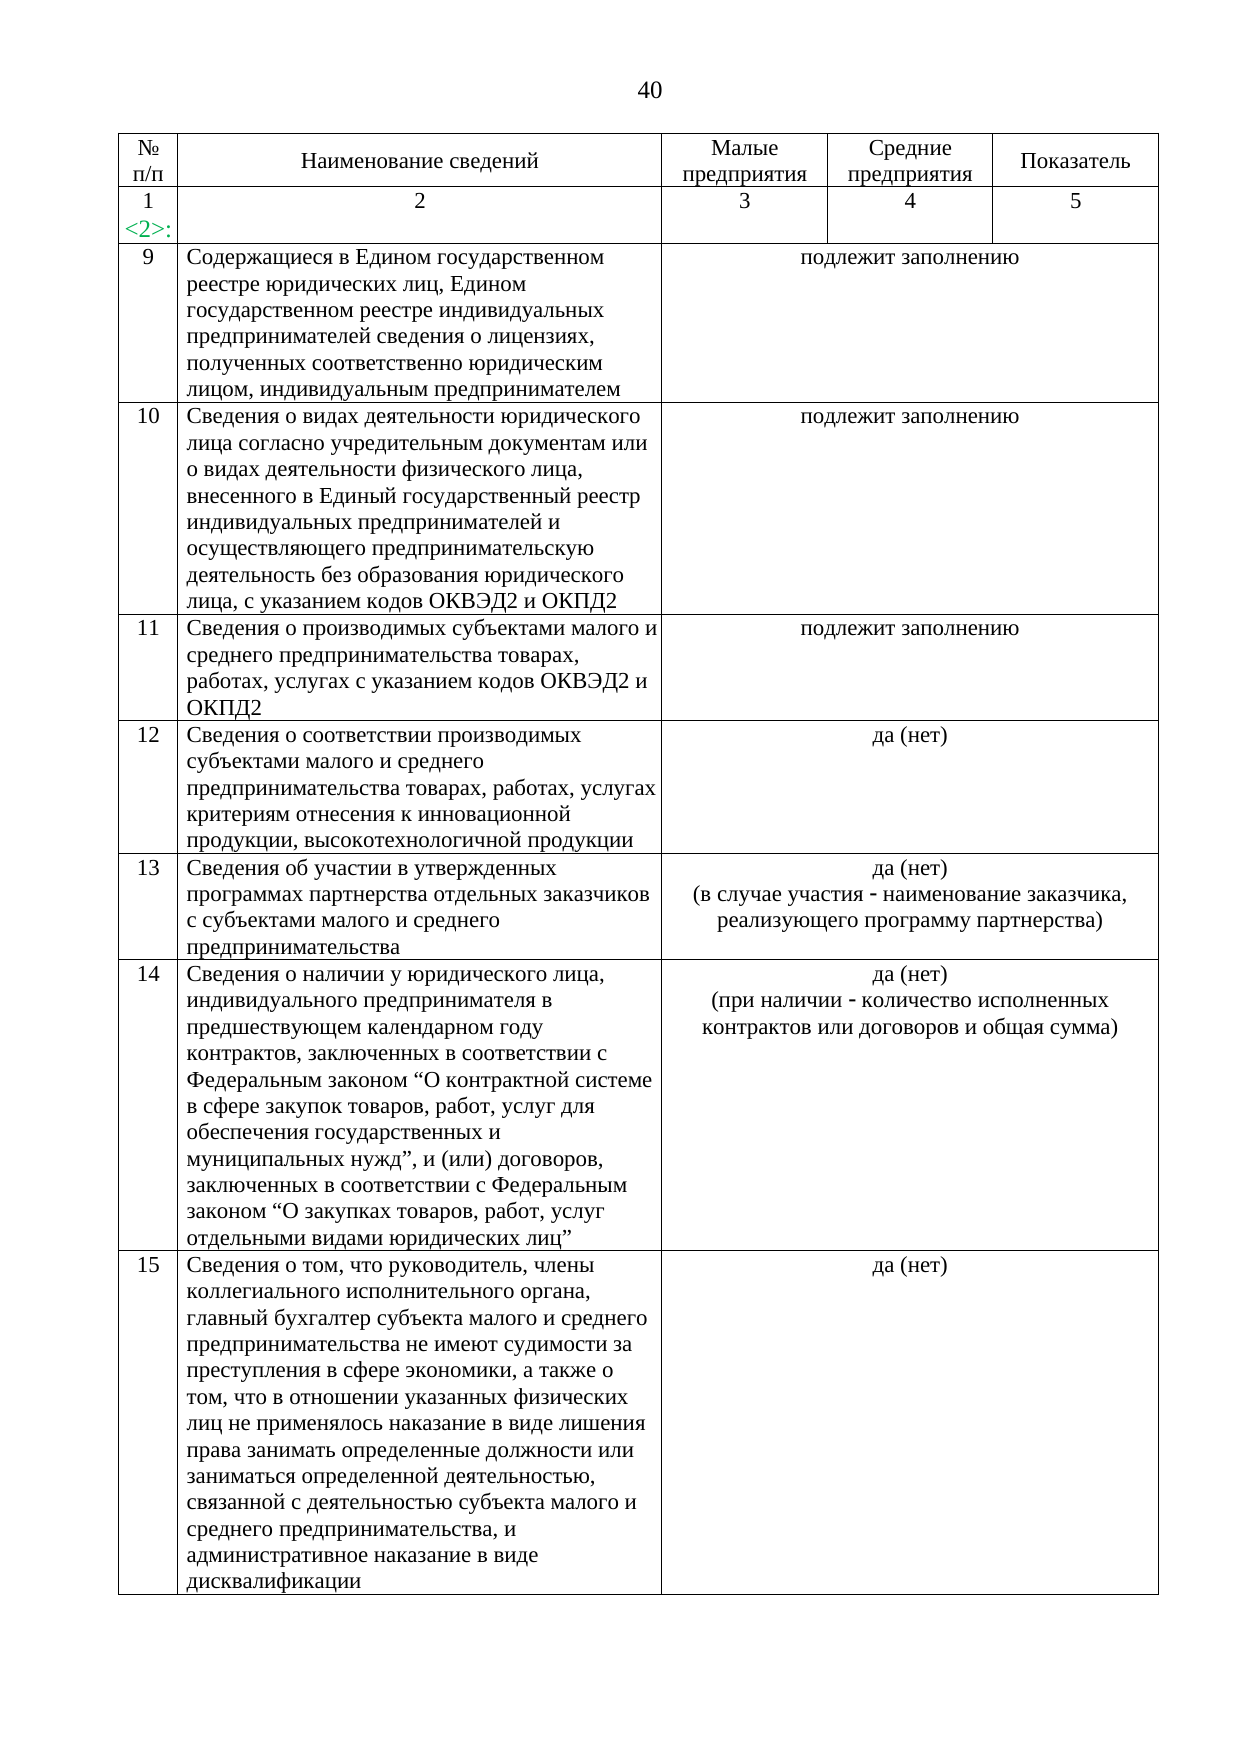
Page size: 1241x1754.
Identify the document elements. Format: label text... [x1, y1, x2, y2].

table_header Показатель [993, 134, 1158, 186]
table_cell да (нет) [662, 1251, 1158, 1594]
table_cell Сведения о том, что руководитель, члены коллегиального исполнительного органа, главный бухгалтер субъекта малого и среднего предпринимательства не имеют судимости за преступления в сфере экономики, а также о том, что в отношении указанных физических лиц не применялось наказание в виде лишения права занимать определенные должности или заниматься определенной деятельностью, связанной с деятельностью субъекта малого и среднего предпринимательства, и административное наказание в виде дисквалификации [178, 1251, 661, 1594]
table_cell Сведения о соответствии производимых субъектами малого и среднего предпринимательства товарах, работах, услугах критериям отнесения к инновационной продукции, высокотехнологичной продукции [178, 721, 661, 853]
table_cell 9 [119, 244, 177, 402]
table_cell Сведения о производимых субъектами малого и среднего предпринимательства товарах, работах, услугах с указанием кодов ОКВЭД2 и ОКПД2 [178, 615, 661, 720]
table_cell да (нет) (при наличии количество исполненных контрактов или договоров и общая сумма) [662, 960, 1158, 1250]
table_cell 2 [178, 187, 661, 242]
table_header Средние предприятия [828, 134, 992, 186]
table_cell 3 [662, 187, 827, 242]
table_cell да (нет) (в случае участия наименование заказчика, реализующего программу партнерства) [662, 854, 1158, 959]
table_cell 11 [119, 615, 177, 720]
table_cell Сведения о видах деятельности юридического лица согласно учредительным документам или о видах деятельности физического лица, внесенного в Единый государственный реестр индивидуальных предпринимателей и осуществляющего предпринимательскую деятельность без образования юридического лица, с указанием кодов ОКВЭД2 и ОКПД2 [178, 403, 661, 613]
table_cell подлежит заполнению [662, 615, 1158, 720]
table_cell 5 [993, 187, 1158, 242]
table_cell подлежит заполнению [662, 244, 1158, 402]
table_cell Содержащиеся в Едином государственном реестре юридических лиц, Едином государственном реестре индивидуальных предпринимателей сведения о лицензиях, полученных соответственно юридическим лицом, индивидуальным предпринимателем [178, 244, 661, 402]
table_cell 13 [119, 854, 177, 959]
table_cell 15 [119, 1251, 177, 1594]
table_cell 1 <2>: [119, 187, 177, 242]
table_cell да (нет) [662, 721, 1158, 853]
table_header № п/п [119, 134, 177, 186]
table_cell Сведения об участии в утвержденных программах партнерства отдельных заказчиков с субъектами малого и среднего предпринимательства [178, 854, 661, 959]
table_cell 10 [119, 403, 177, 613]
table_header Малые предприятия [662, 134, 827, 186]
table_cell подлежит заполнению [662, 403, 1158, 613]
table_cell 4 [828, 187, 992, 242]
table_cell 14 [119, 960, 177, 1250]
table_header Наименование сведений [178, 134, 661, 186]
table_cell 12 [119, 721, 177, 853]
table_cell Сведения о наличии у юридического лица, индивидуального предпринимателя в предшествующем календарном году контрактов, заключенных в соответствии с Федеральным законом “О контрактной системе в сфере закупок товаров, работ, услуг для обеспечения государственных и муниципальных нужд”, и (или) договоров, заключенных в соответствии с Федеральным законом “О закупках товаров, работ, услуг отдельными видами юридических лиц” [178, 960, 661, 1250]
